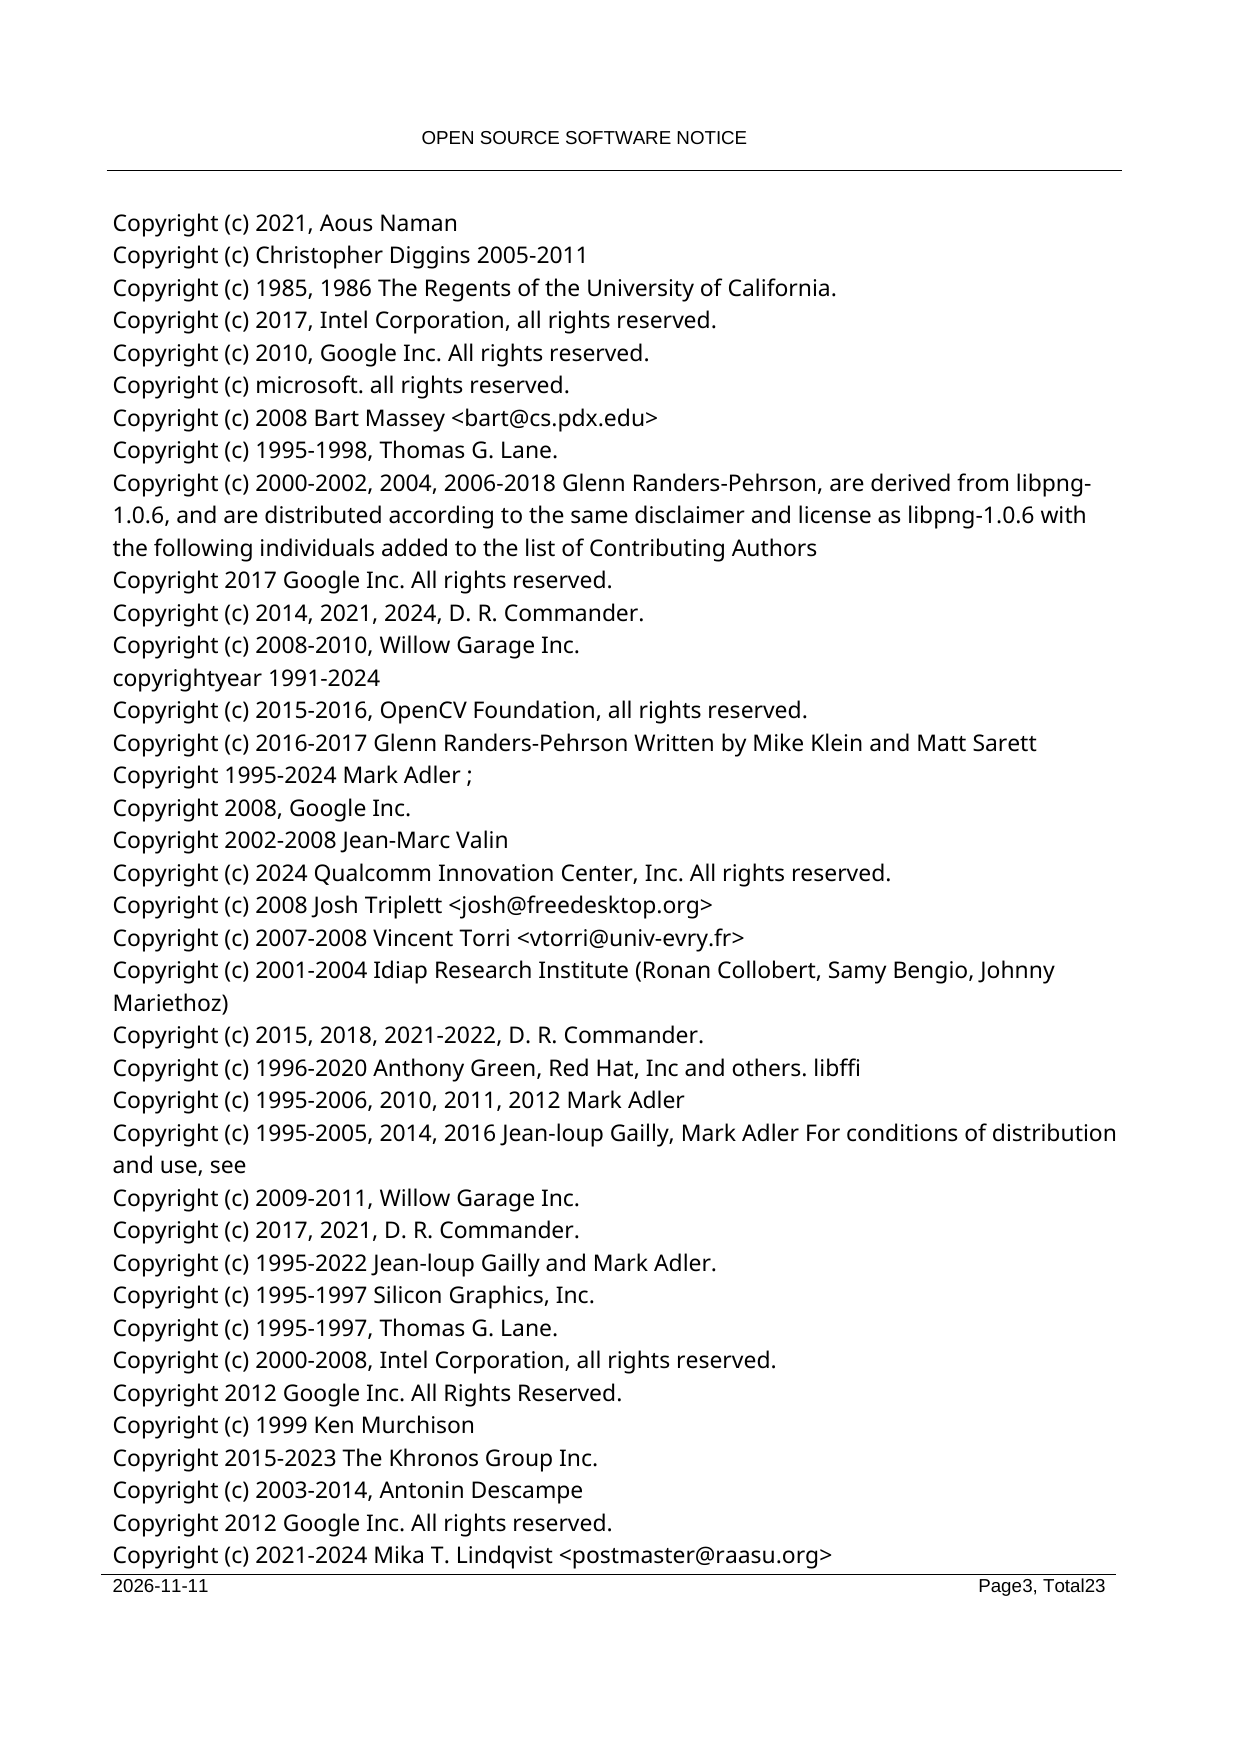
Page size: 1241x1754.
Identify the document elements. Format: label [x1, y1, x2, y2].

text [112, 206, 1128, 1571]
